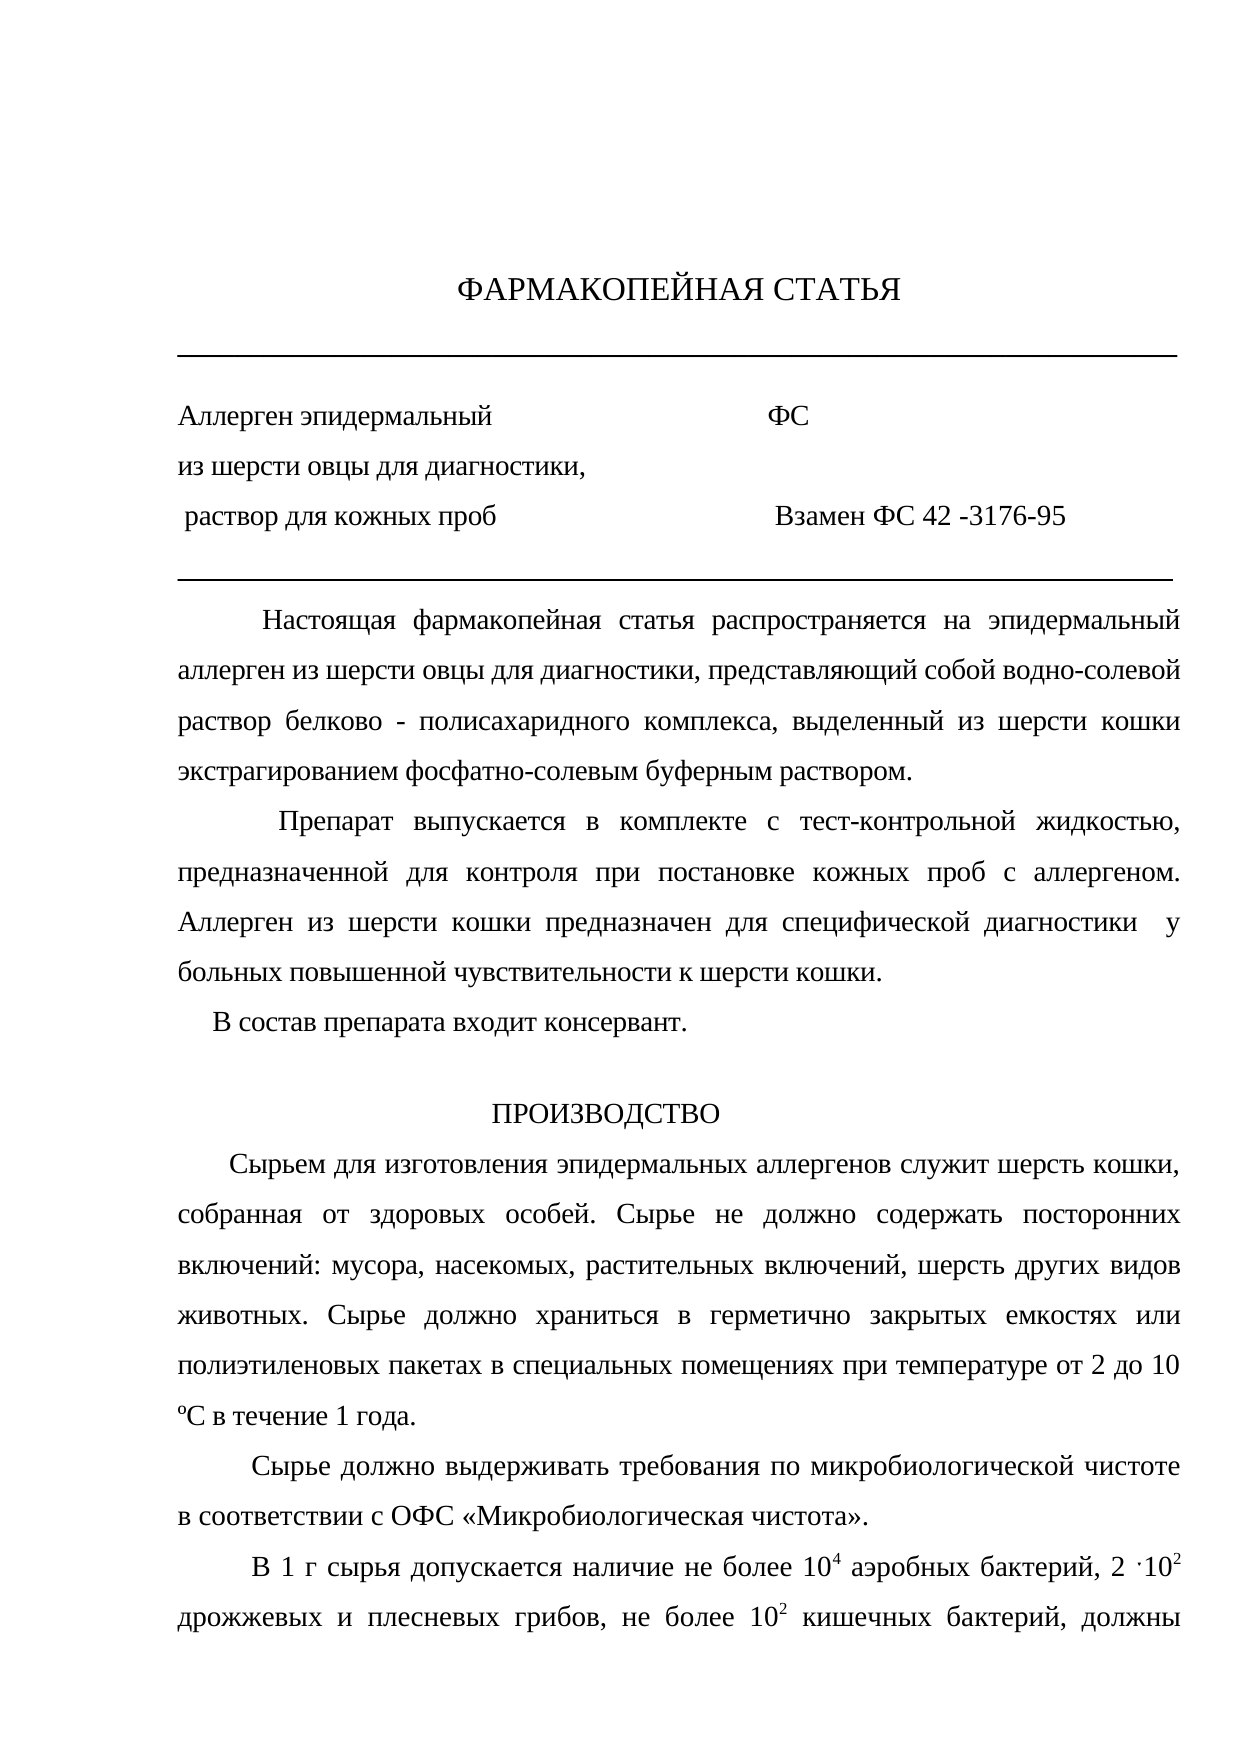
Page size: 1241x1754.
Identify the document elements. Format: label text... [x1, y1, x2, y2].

text из шерсти овцы для диагностики, [177, 448, 1181, 482]
text ФАРМАКОПЕЙНАЯ СТАТЬЯ [177, 269, 1181, 307]
text Аллерген эпидермальный ФС [177, 398, 1181, 431]
text Настоящая фармакопейная статья распространяется на эпидермальный аллерген из шерсти овцы для диагностики, представляющий собой водно-солевой раствор белково - полисахаридного комплекса, выделенный из шерсти кошки экстрагированием фосфатно-солевым буферным раствором. [177, 602, 1181, 787]
text _____________________________________________________________________ [177, 549, 1181, 584]
text Препарат выпускается в комплекте с тест-контрольной жидкостью, предназначенной для контроля при постановке кожных проб с аллергеном. Аллерген из шерсти кошки предназначен для специфической диагностики у больных повышенной чувствительности к шерсти кошки. [177, 803, 1181, 988]
text ______________________________________________________________________ [177, 327, 1181, 360]
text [177, 1549, 1181, 1632]
text раствор для кожных проб Взамен ФС 42 -3176-95 [177, 498, 1181, 532]
text Сырье должно выдерживать требования по микробиологической чистоте в соответствии с ОФС «Микробиологическая чистота». [177, 1448, 1181, 1532]
text Сырьем для изготовления эпидермальных аллергенов служит шерсть кошки, собранная от здоровых особей. Сырье не должно содержать посторонних включений: мусора, насекомых, растительных включений, шерсть других видов животных. Сырье должно храниться в герметично закрытых емкостях или полиэтиленовых пакетах в специальных помещениях при температуре от 2 до 10 ºС в течение 1 года. [177, 1146, 1181, 1431]
text В состав препарата входит консервант. [177, 1004, 1181, 1038]
text ПРОИЗВОДСТВО [177, 1096, 1181, 1129]
